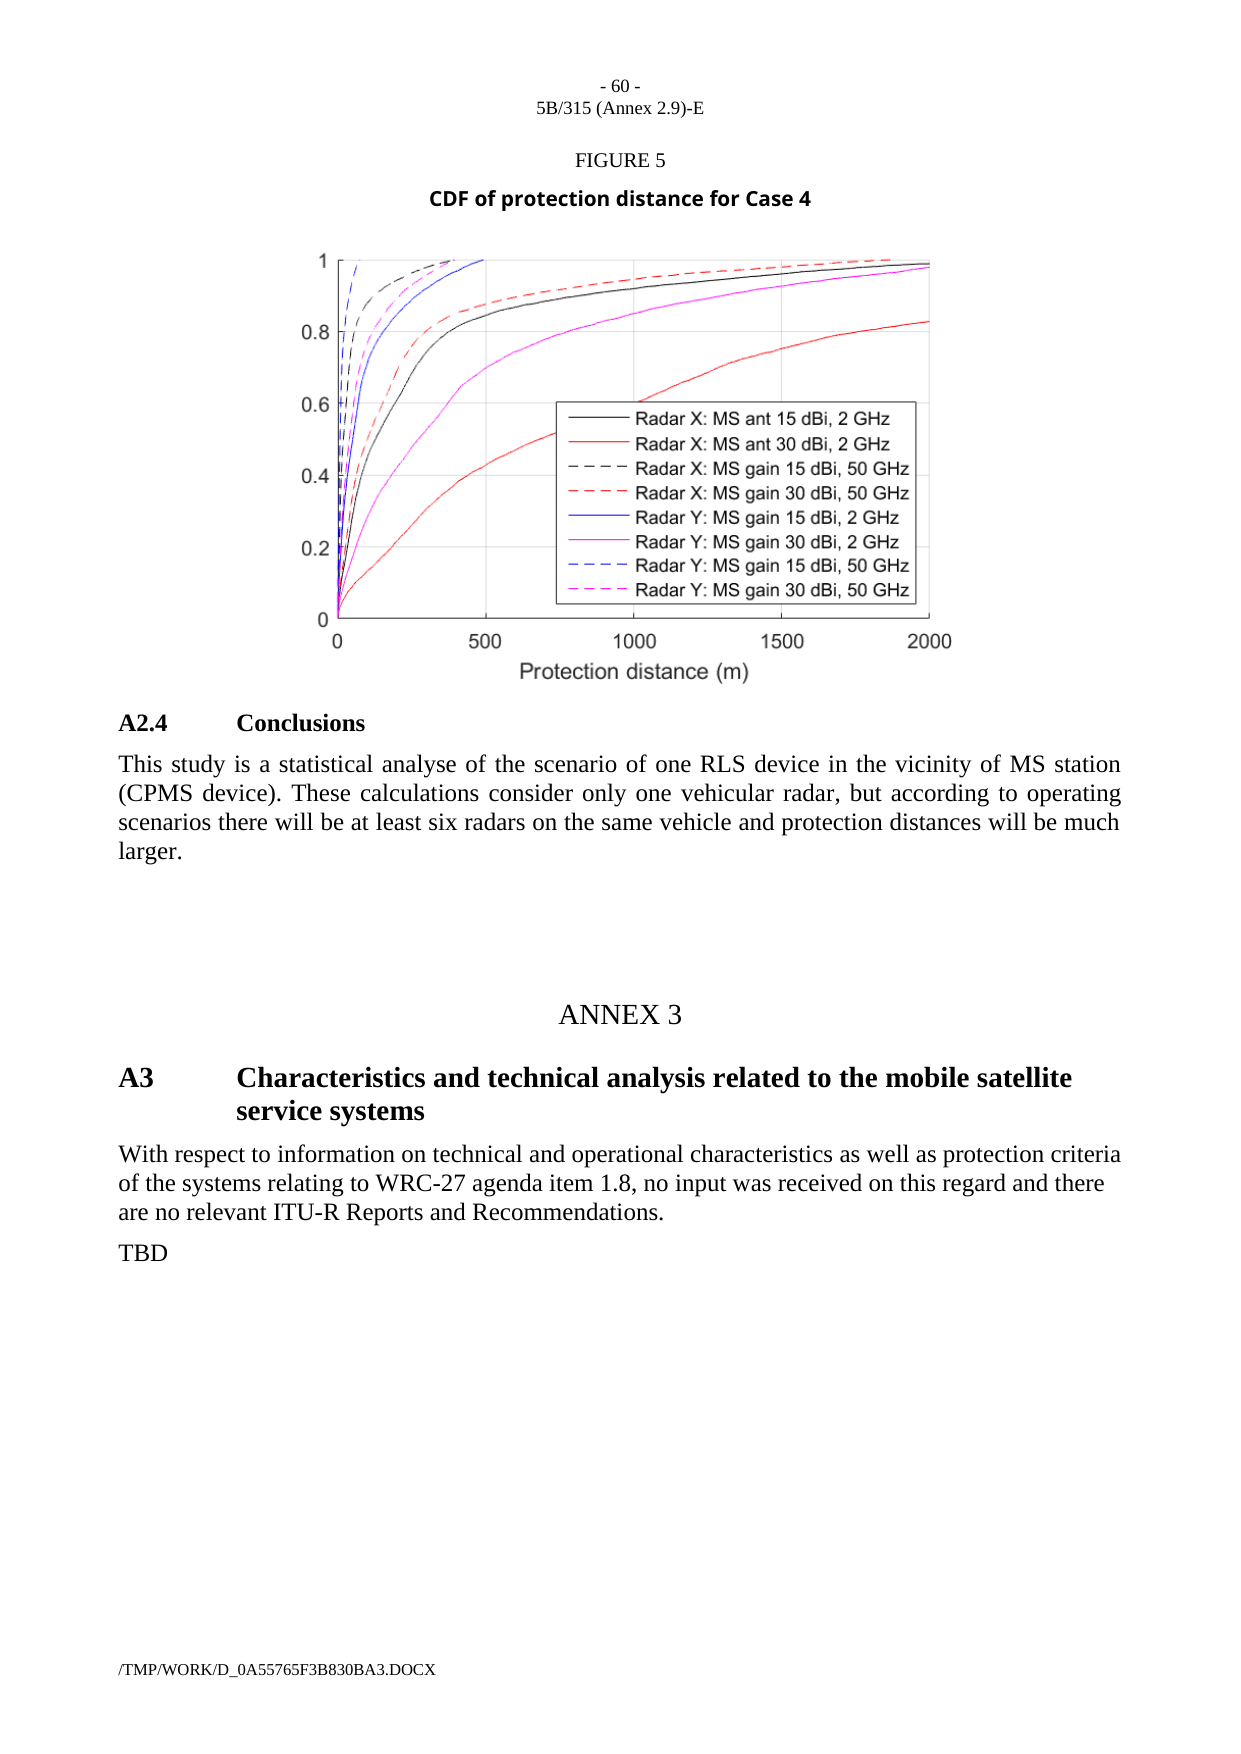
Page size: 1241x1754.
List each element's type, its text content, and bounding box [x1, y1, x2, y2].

subtitle A3 Characteristics and technical analysis related to the mobile satellite service systems [118, 1060, 1122, 1127]
text Annex 3 [118, 997, 1122, 1031]
subtitle A2.4 Conclusions [118, 708, 1122, 737]
text This study is a statistical analyse of the scenario of one RLS device in the vicinity of MS station (CPMS device). These calculations consider only one vehicular radar, but according to operating scenarios there will be at least six radars on the same vehicle and protection distances will be much larger. [118, 749, 1122, 864]
title CDF of protection distance for Case 4 [118, 184, 1122, 213]
text TBD [118, 1238, 1122, 1267]
text Figure 5 [118, 148, 1122, 172]
picture [238, 225, 1002, 684]
text With respect to information on technical and operational characteristics as well as protection criteria of the systems relating to WRC-27 agenda item 1.8, no input was received on this regard and there are no relevant ITU-R Reports and Recommendations. [118, 1139, 1122, 1226]
